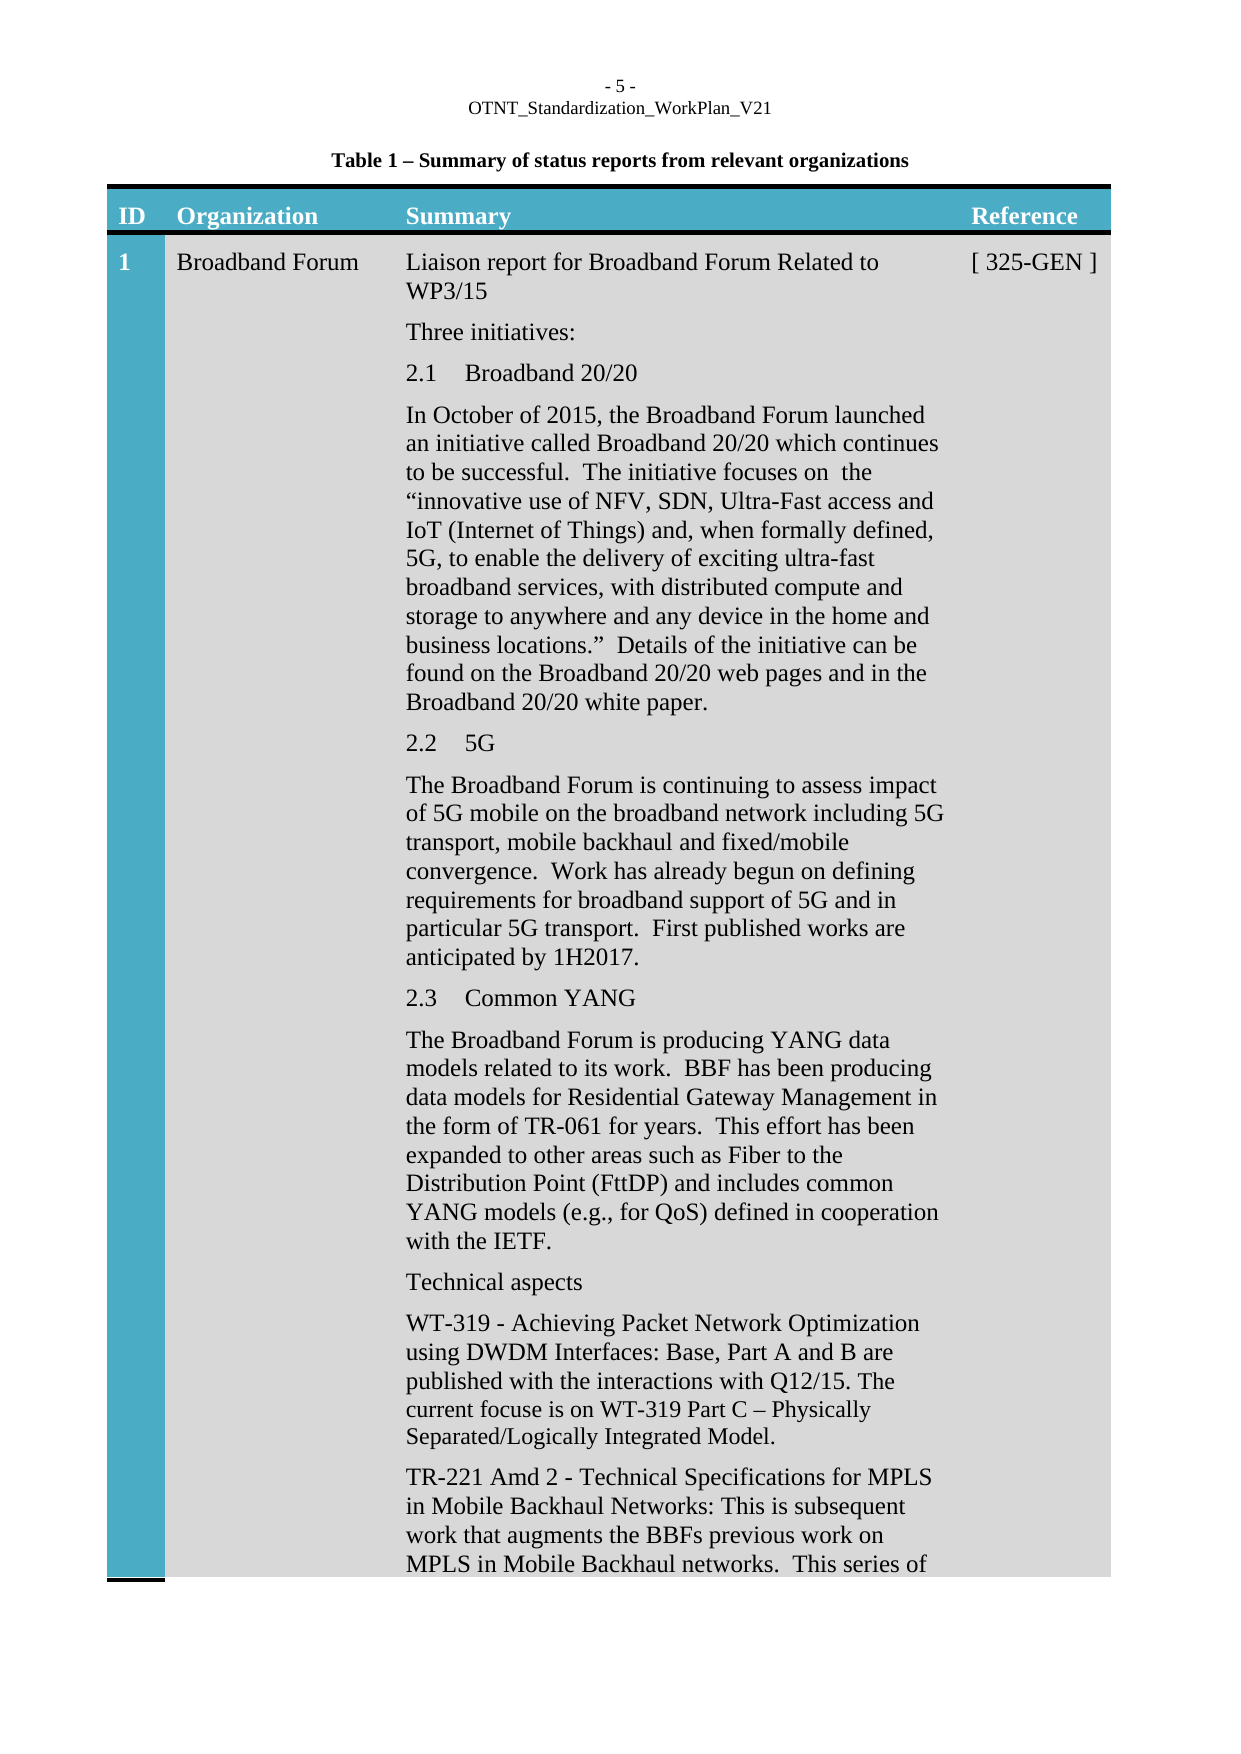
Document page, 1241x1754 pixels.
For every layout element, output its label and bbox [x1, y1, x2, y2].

table_cell [960, 235, 1111, 1577]
table_header [165, 189, 394, 230]
table_cell [107, 235, 165, 1577]
table_header [107, 189, 165, 230]
table_cell [165, 235, 394, 1577]
table_cell [394, 235, 960, 1577]
table_header [960, 189, 1111, 230]
table_header [394, 189, 960, 230]
